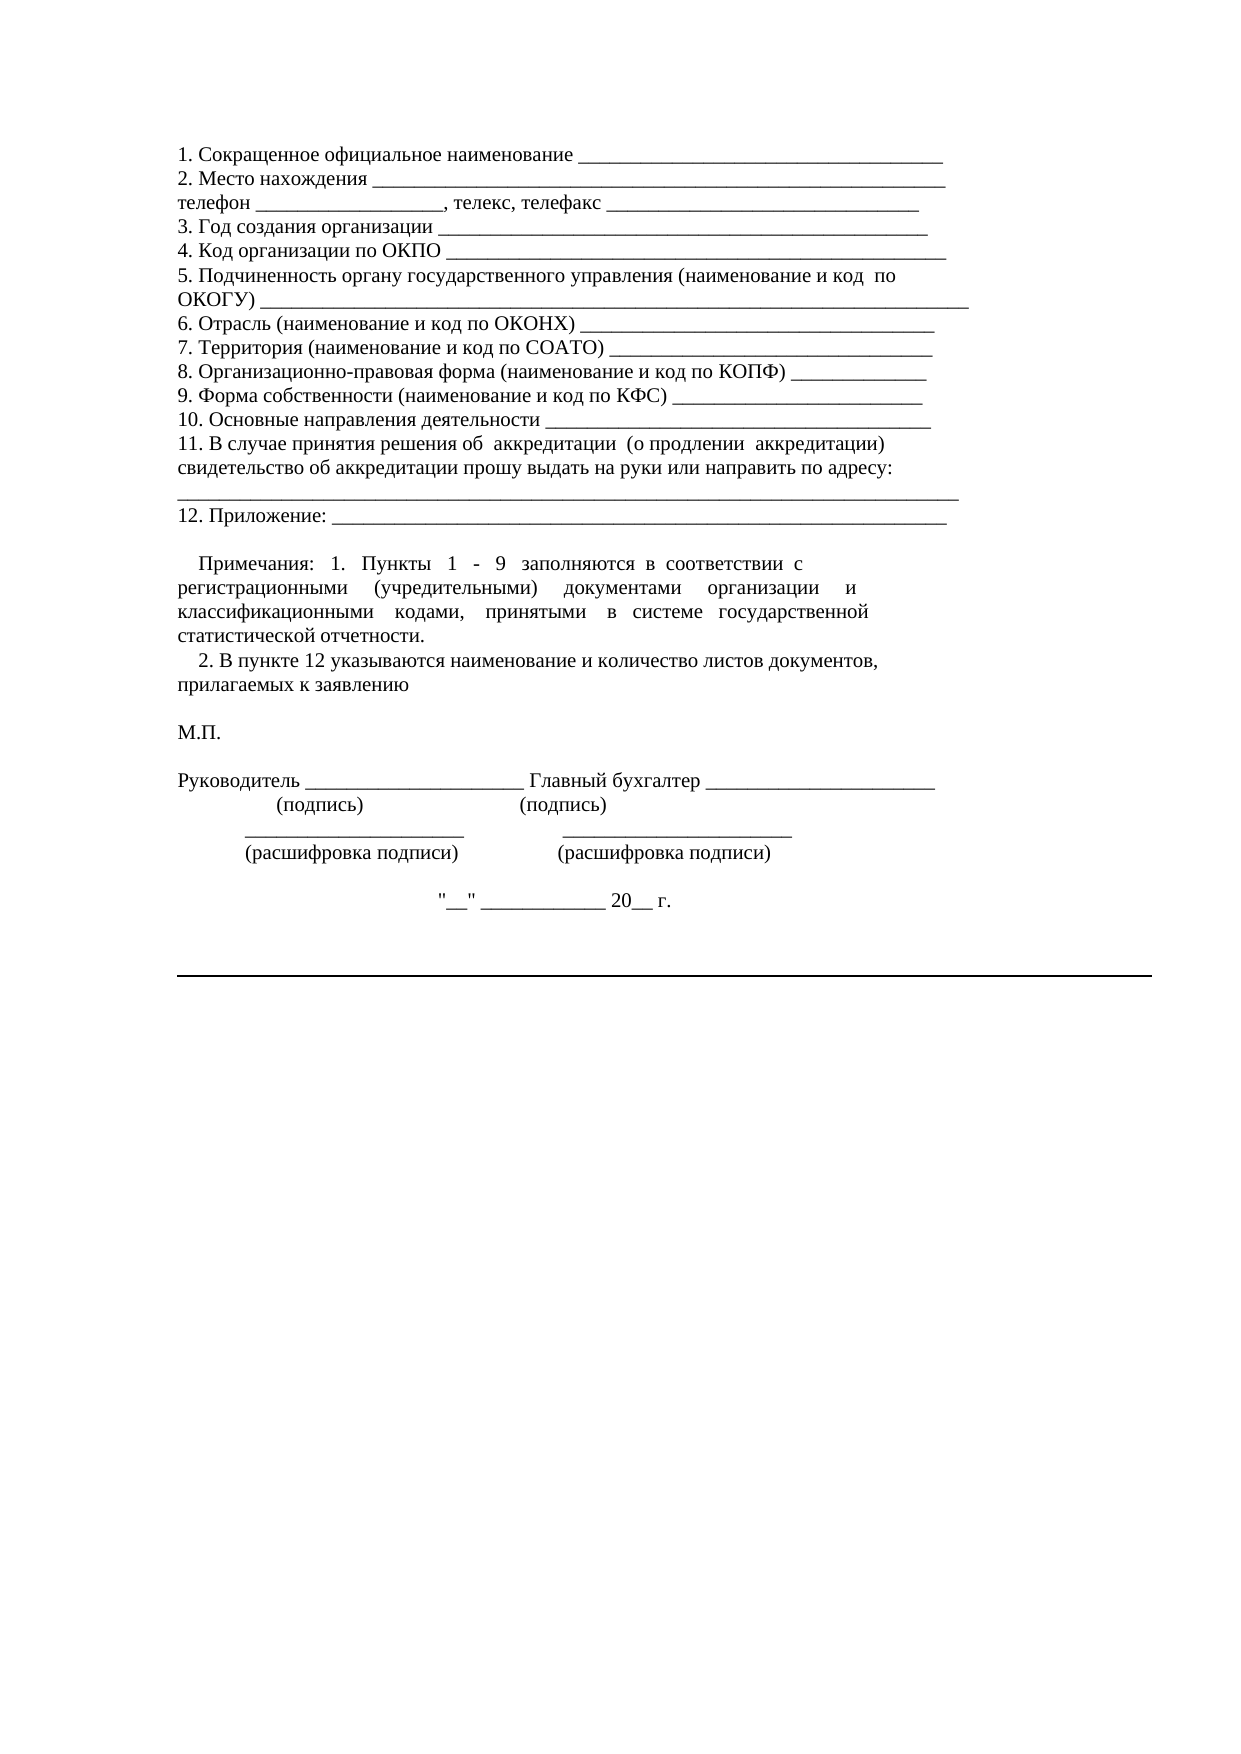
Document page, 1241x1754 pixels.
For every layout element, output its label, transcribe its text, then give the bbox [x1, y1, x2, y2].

text 12. Приложение: ___________________________________________________________ [177, 503, 1152, 527]
text 11. В случае принятия решения об аккредитации (о продлении аккредитации) [177, 431, 1152, 455]
text статистической отчетности. [177, 623, 1152, 647]
text 8. Организационно-правовая форма (наименование и код по КОПФ) _____________ [177, 359, 1152, 383]
text телефон __________________, телекс, телефакс ______________________________ [177, 190, 1152, 214]
text регистрационными (учредительными) документами организации и [177, 575, 1152, 599]
text ОКОГУ) ____________________________________________________________________ [177, 287, 1152, 311]
text свидетельство об аккредитации прошу выдать на руки или направить по адресу: [177, 455, 1152, 479]
text Руководитель _____________________ Главный бухгалтер ______________________ [177, 768, 1152, 792]
text 2. В пункте 12 указываются наименование и количество листов документов, [177, 647, 1152, 672]
text классификационными кодами, принятыми в системе государственной [177, 599, 1152, 623]
text (подпись) (подпись) [177, 792, 1152, 816]
text ___________________________________________________________________________ [177, 479, 1152, 503]
text _____________________ ______________________ [177, 816, 1152, 840]
text Примечания: 1. Пункты 1 - 9 заполняются в соответствии с [177, 551, 1152, 575]
text 10. Основные направления деятельности _____________________________________ [177, 407, 1152, 431]
text 1. Сокращенное официальное наименование ___________________________________ [177, 142, 1152, 166]
text 7. Территория (наименование и код по СОАТО) _______________________________ [177, 335, 1152, 359]
text 9. Форма собственности (наименование и код по КФС) ________________________ [177, 383, 1152, 407]
text 5. Подчиненность органу государственного управления (наименование и код по [177, 262, 1152, 287]
text прилагаемых к заявлению [177, 672, 1152, 696]
text М.П. [177, 720, 1152, 744]
text 6. Отрасль (наименование и код по ОКОНХ) __________________________________ [177, 311, 1152, 335]
text (расшифровка подписи) (расшифровка подписи) [177, 840, 1152, 864]
text 2. Место нахождения _______________________________________________________ [177, 166, 1152, 190]
text "__" ____________ 20__ г. [177, 888, 1152, 912]
text 4. Код организации по ОКПО ________________________________________________ [177, 238, 1152, 262]
text 3. Год создания организации _______________________________________________ [177, 214, 1152, 238]
